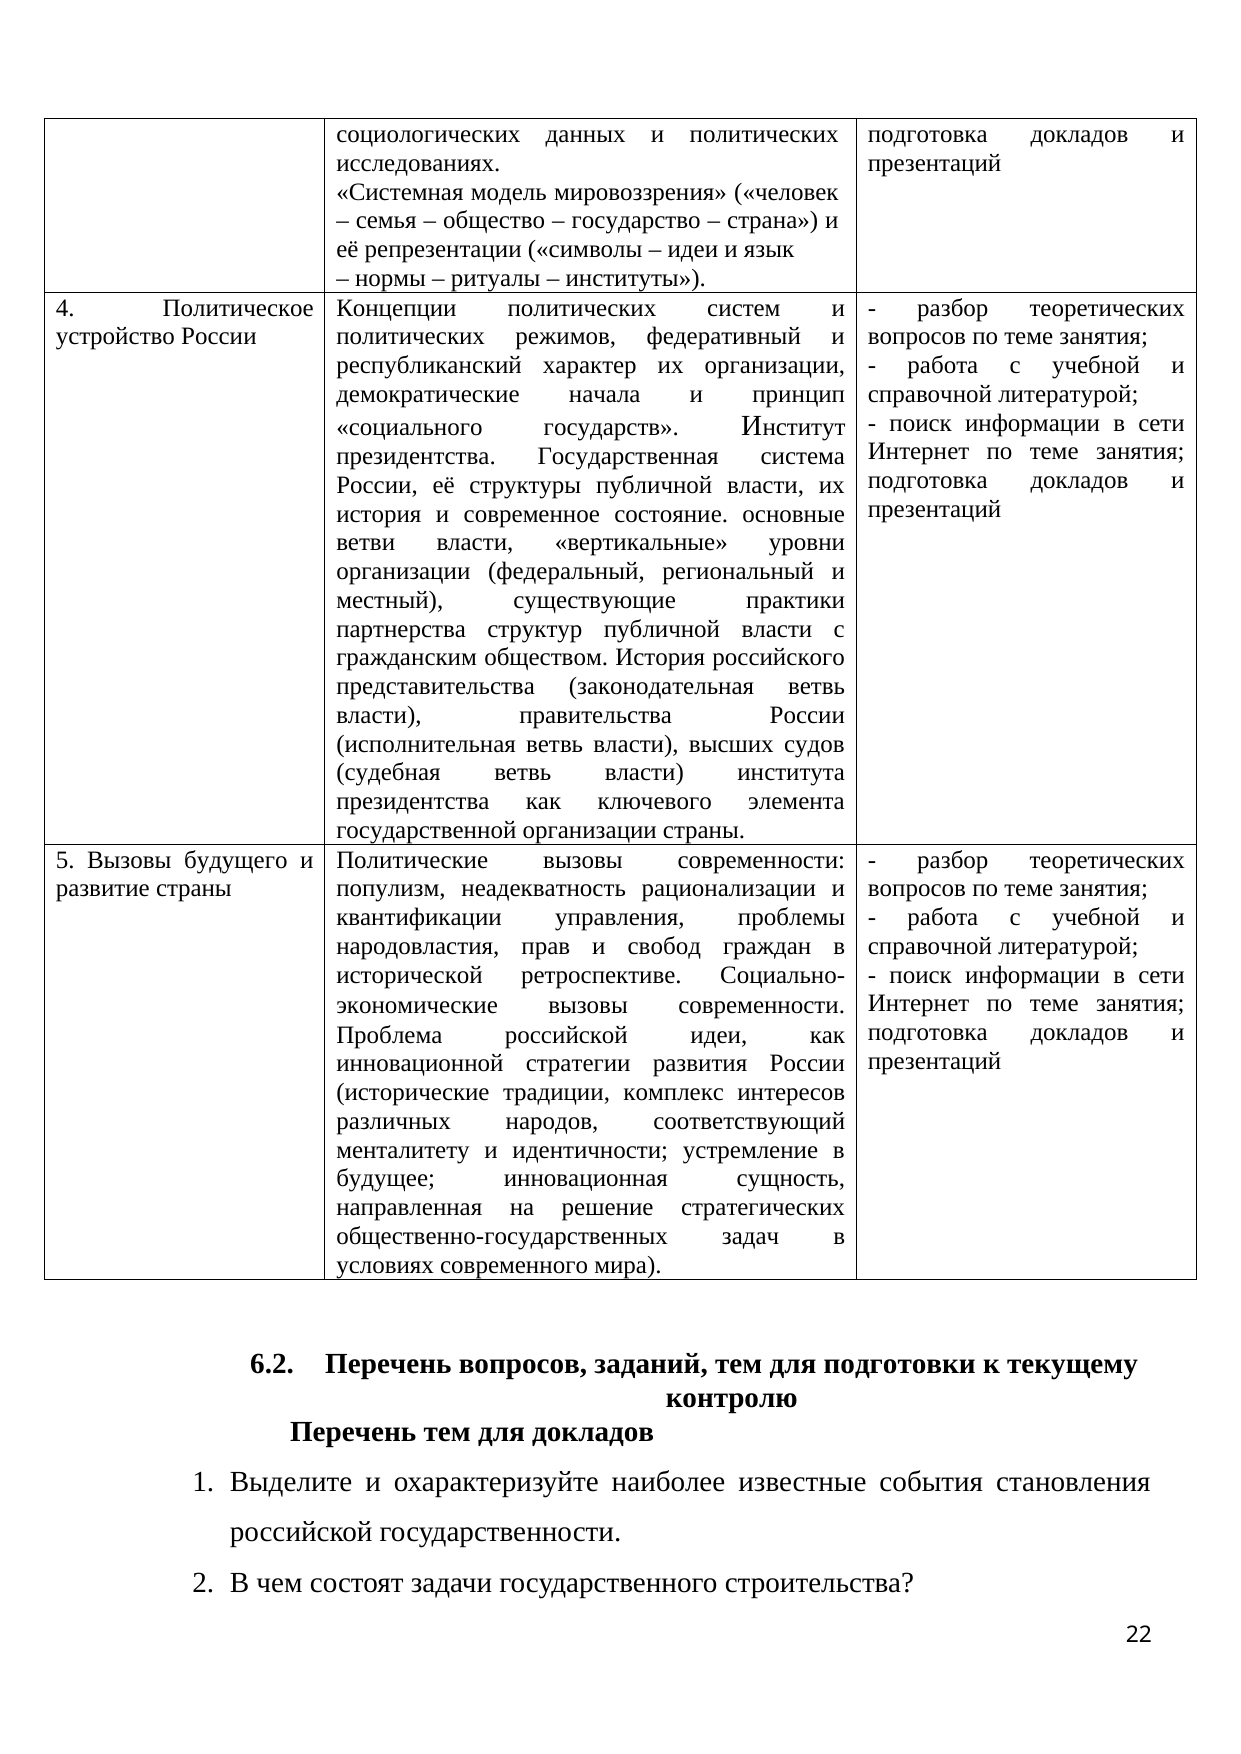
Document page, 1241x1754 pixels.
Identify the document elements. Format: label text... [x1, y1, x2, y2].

table_cell Концепции политических систем и политических режимов, федеративный и республиканский характер их организации, демократические начала и принцип «социального государств». Институт президентства. Государственная система России, её структуры публичной власти, их история и современное состояние. основные ветви власти, «вертикальные» уровни организации (федеральный, региональный и местный), существующие практики партнерства структур публичной власти с гражданским обществом. История российского представительства (законодательная ветвь власти), правительства России (исполнительная ветвь власти), высших судов (судебная ветвь власти) института президентства как ключевого элемента государственной организации страны. [325, 293, 856, 844]
list Перечень вопросов, заданий, тем для подготовки к текущему контролю [236, 1347, 1152, 1414]
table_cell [325, 119, 856, 292]
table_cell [45, 119, 324, 292]
table_cell 5. Вызовы будущего и развитие страны [45, 845, 324, 1278]
table_cell 4. Политическое устройство России [45, 293, 324, 844]
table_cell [857, 119, 1196, 292]
table_cell Политические вызовы современности: популизм, неадекватность рационализации и квантификации управления, проблемы народовластия, прав и свобод граждан в исторической ретроспективе. Социально-экономические вызовы современности. Проблема российской идеи, как инновационной стратегии развития России (исторические традиции, комплекс интересов различных народов, соответствующий менталитету и идентичности; устремление в будущее; инновационная сущность, направленная на решение стратегических общественно-государственных задач в условиях современного мира). [325, 845, 856, 1278]
list Выделите и охарактеризуйте наиболее известные события становления российской государственности. [192, 1464, 1152, 1548]
list В чем состоят задачи государственного строительства? [192, 1565, 1152, 1598]
text Перечень тем для докладов [290, 1414, 1152, 1447]
